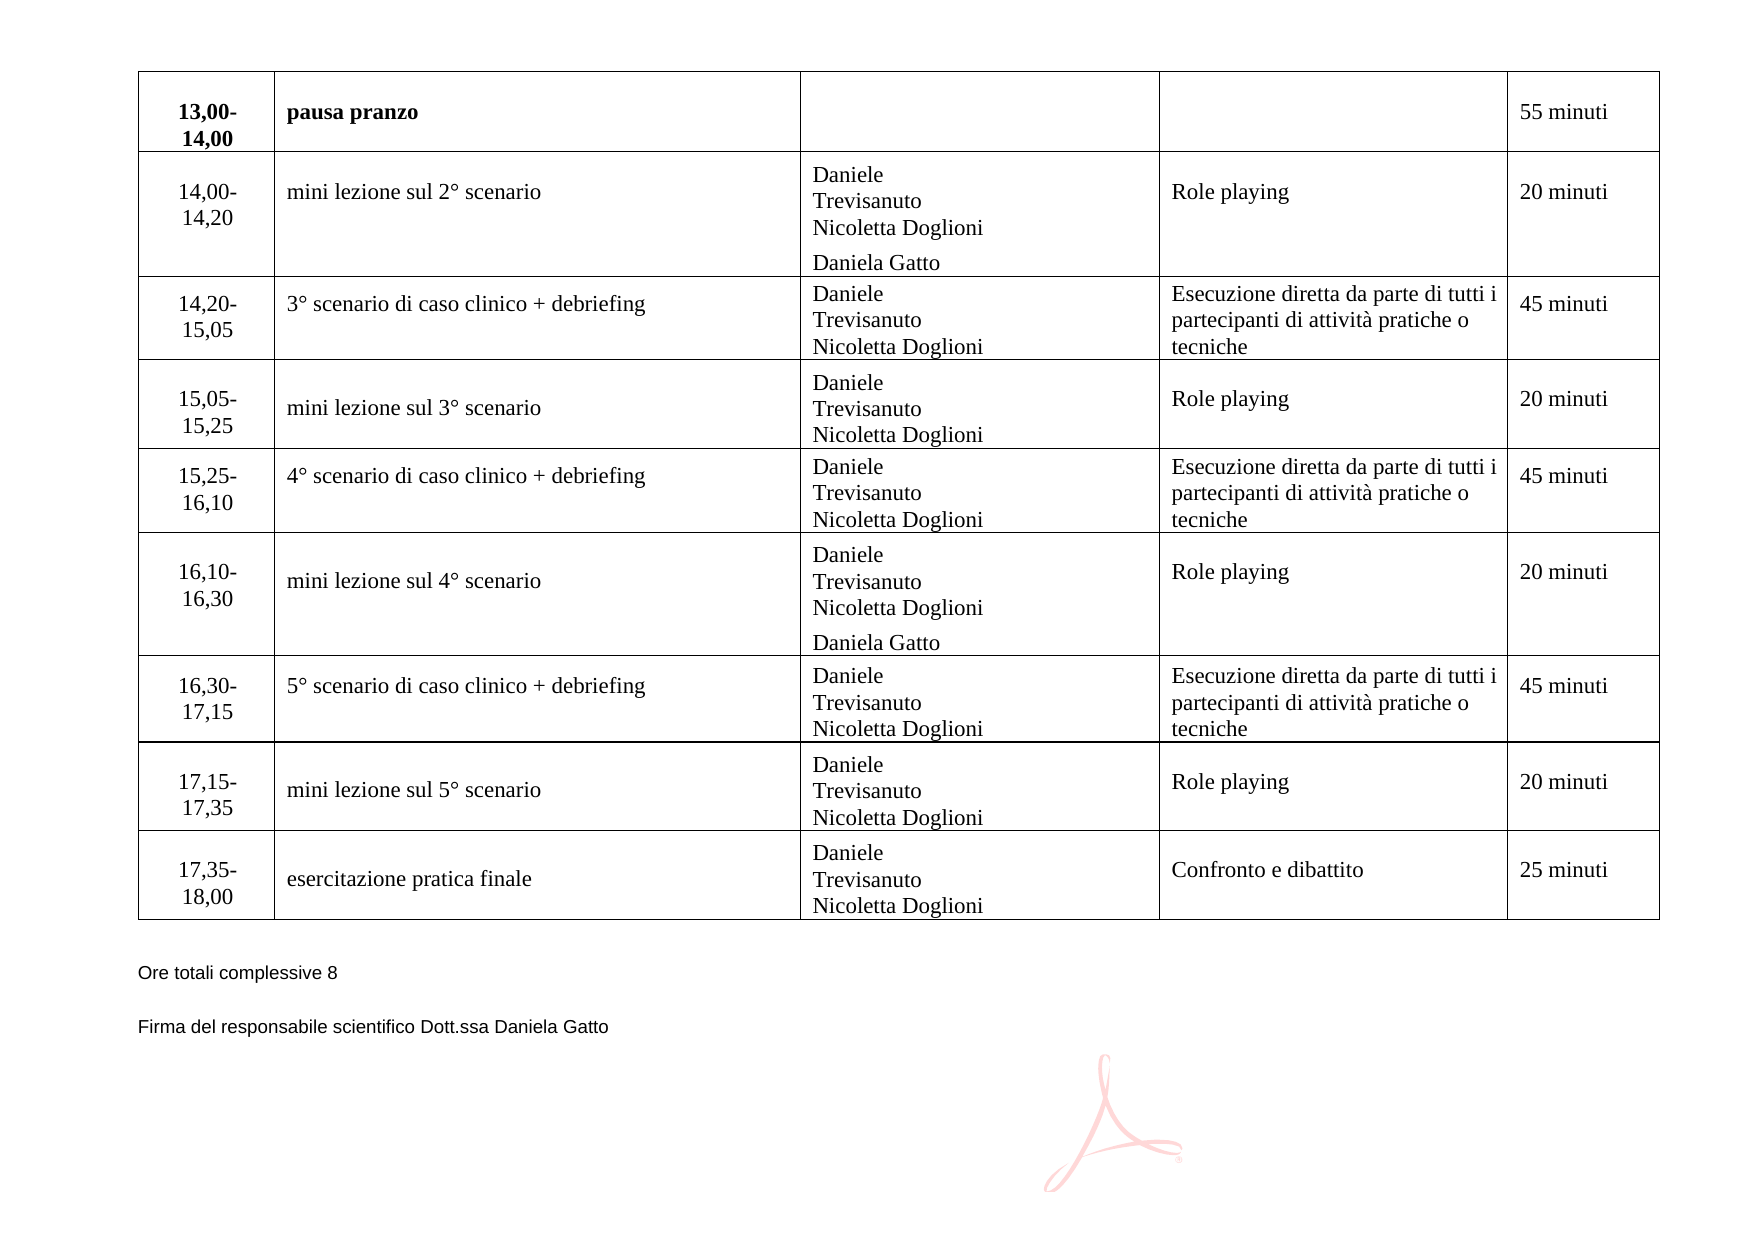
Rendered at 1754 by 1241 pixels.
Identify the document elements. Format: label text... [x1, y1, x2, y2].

table_cell Role playing [1160, 533, 1507, 655]
table_cell Daniele Trevisanuto Nicoletta Doglioni [801, 743, 1159, 830]
table_cell 14,00-14,20 [139, 152, 274, 276]
table_cell Daniele Trevisanuto Nicoletta Doglioni Daniela Gatto [801, 533, 1159, 655]
table_header 55 minuti [1508, 72, 1659, 151]
table_cell Daniele Trevisanuto Nicoletta Doglioni [801, 360, 1159, 448]
table_cell Confronto e dibattito [1160, 831, 1507, 918]
table_cell 45 minuti [1508, 449, 1659, 532]
text Ore totali complessive 8 [138, 962, 1671, 983]
table_cell mini lezione sul 4° scenario [275, 533, 800, 655]
table_cell Daniele Trevisanuto Nicoletta Doglioni [801, 656, 1159, 741]
table_cell 17,15-17,35 [139, 743, 274, 830]
text Firma del responsabile scientifico Dott.ssa Daniela Gatto [138, 1016, 610, 1038]
table_cell Esecuzione diretta da parte di tutti i partecipanti di attività pratiche o tecniche [1160, 449, 1507, 532]
table_cell 16,10-16,30 [139, 533, 274, 655]
table_cell mini lezione sul 2° scenario [275, 152, 800, 276]
table_cell 45 minuti [1508, 656, 1659, 741]
table_header 13,00-14,00 [139, 72, 274, 151]
table_cell Esecuzione diretta da parte di tutti i partecipanti di attività pratiche o tecniche [1160, 277, 1507, 359]
table_cell 25 minuti [1508, 831, 1659, 918]
table_cell Role playing [1160, 360, 1507, 448]
table_cell 17,35-18,00 [139, 831, 274, 918]
table_header [1160, 72, 1507, 151]
table_cell 20 minuti [1508, 360, 1659, 448]
table_cell esercitazione pratica finale [275, 831, 800, 918]
table_cell 20 minuti [1508, 743, 1659, 830]
table_cell Daniele Trevisanuto Nicoletta Doglioni [801, 277, 1159, 359]
table_cell 15,25-16,10 [139, 449, 274, 532]
table_cell 20 minuti [1508, 533, 1659, 655]
table_cell mini lezione sul 3° scenario [275, 360, 800, 448]
table_header [801, 72, 1159, 151]
table_cell Role playing [1160, 743, 1507, 830]
table_cell Daniele Trevisanuto Nicoletta Doglioni [801, 831, 1159, 918]
table_cell Daniele Trevisanuto Nicoletta Doglioni Daniela Gatto [801, 152, 1159, 276]
table_cell Daniele Trevisanuto Nicoletta Doglioni [801, 449, 1159, 532]
table_cell 4° scenario di caso clinico + debriefing [275, 449, 800, 532]
table_cell Role playing [1160, 152, 1507, 276]
table_cell 14,20-15,05 [139, 277, 274, 359]
table_cell 15,05-15,25 [139, 360, 274, 448]
table_cell 3° scenario di caso clinico + debriefing [275, 277, 800, 359]
table_cell 5° scenario di caso clinico + debriefing [275, 656, 800, 741]
table_cell 20 minuti [1508, 152, 1659, 276]
table_header pausa pranzo [275, 72, 800, 151]
table_cell mini lezione sul 5° scenario [275, 743, 800, 830]
table_cell 16,30-17,15 [139, 656, 274, 741]
table_cell 45 minuti [1508, 277, 1659, 359]
table_cell Esecuzione diretta da parte di tutti i partecipanti di attività pratiche o tecniche [1160, 656, 1507, 741]
